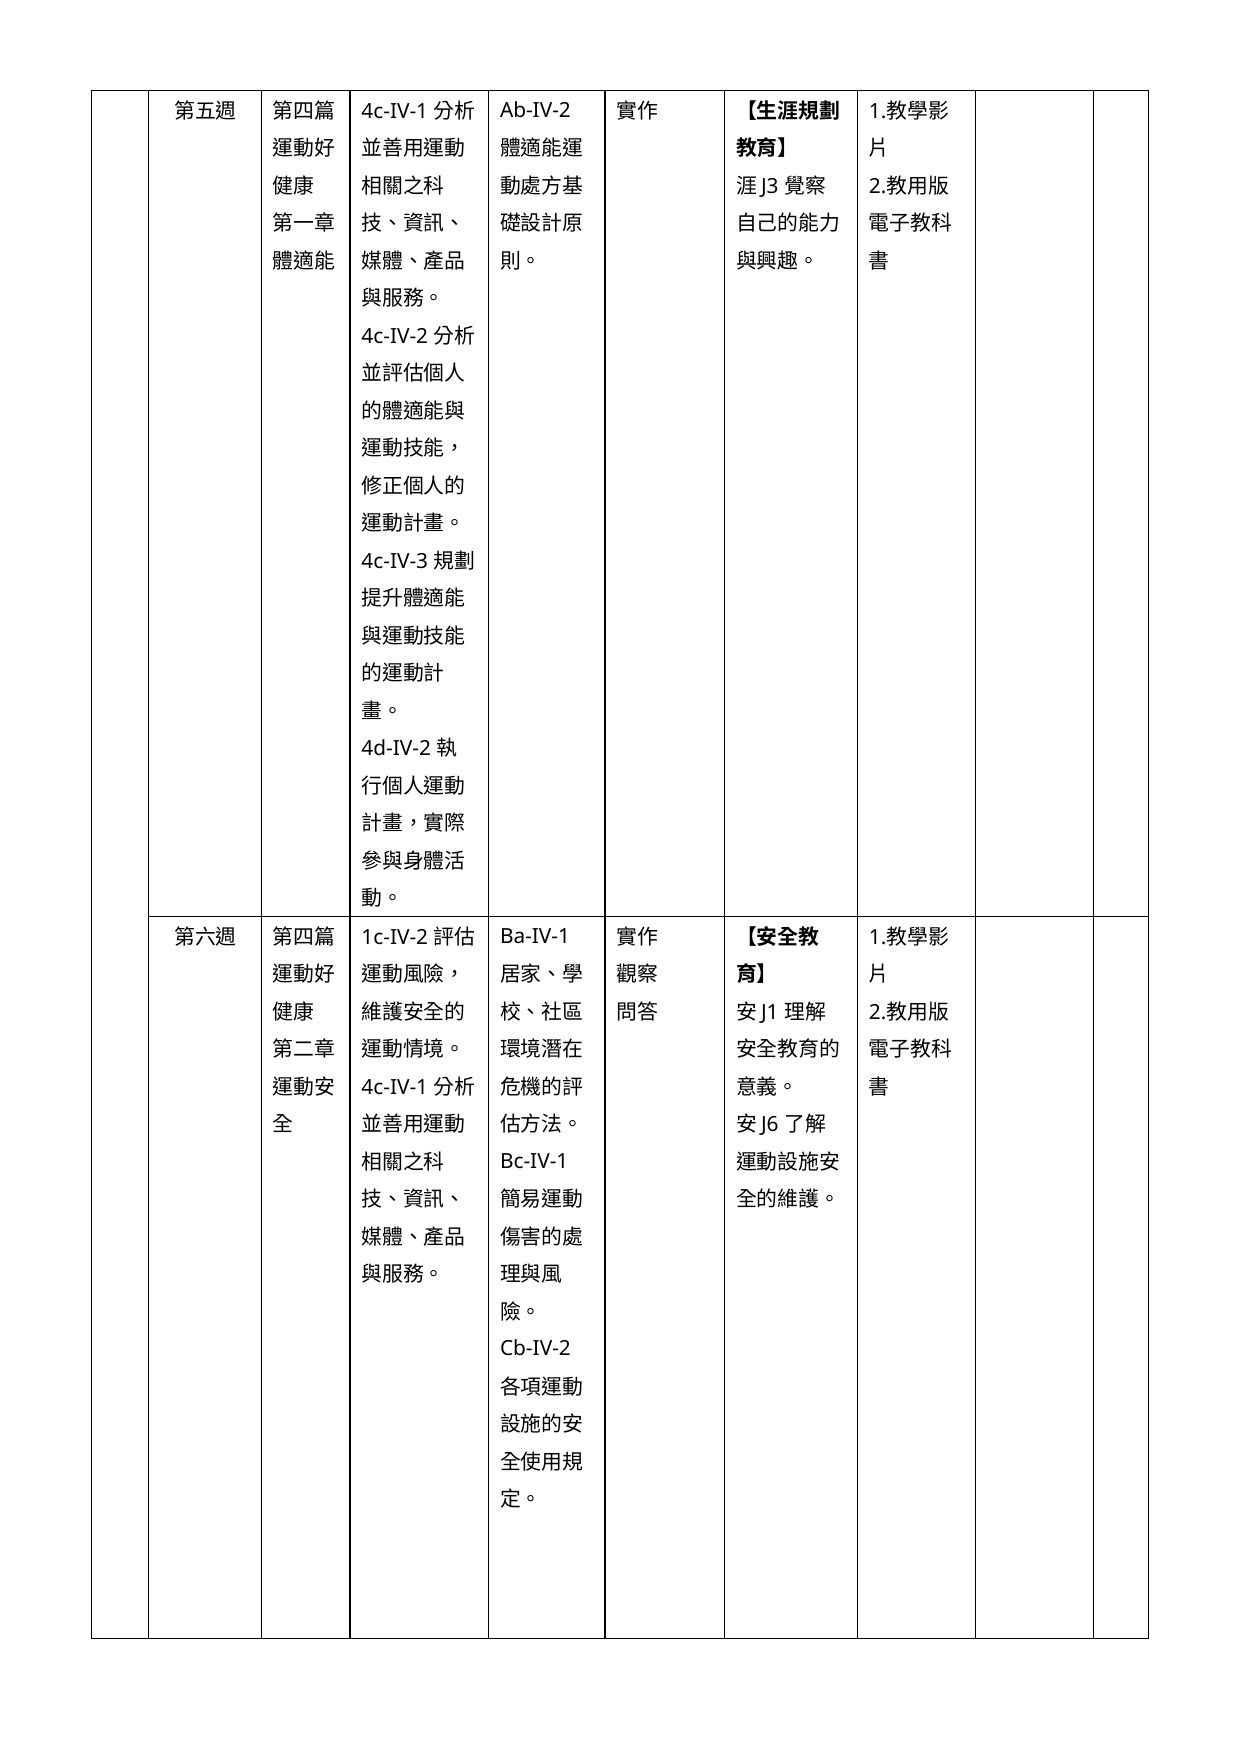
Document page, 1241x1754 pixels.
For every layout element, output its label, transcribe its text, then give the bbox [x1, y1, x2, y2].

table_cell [725, 91, 857, 916]
table_cell [1094, 917, 1148, 1638]
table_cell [351, 917, 488, 1638]
table_cell [1094, 91, 1148, 916]
table_cell 第五週 [149, 91, 261, 916]
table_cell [725, 917, 857, 1638]
table_cell 1.教學影片 2.教用版電子教科書 [858, 91, 975, 916]
table_cell [976, 917, 1093, 1638]
table_cell 1.教學影片 2.教用版電子教科書 [858, 917, 975, 1638]
table_cell [976, 91, 1093, 916]
table_cell 第四篇運動好健康 第一章體適能 [262, 91, 349, 916]
table_cell 第四篇運動好健康 第二章運動安全 [262, 917, 349, 1638]
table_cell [489, 91, 604, 916]
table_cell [351, 91, 488, 916]
table_cell 實作 [606, 91, 724, 916]
table_cell 實作 觀察 問答 [606, 917, 724, 1638]
table_cell 第六週 [149, 917, 261, 1638]
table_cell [489, 917, 604, 1638]
